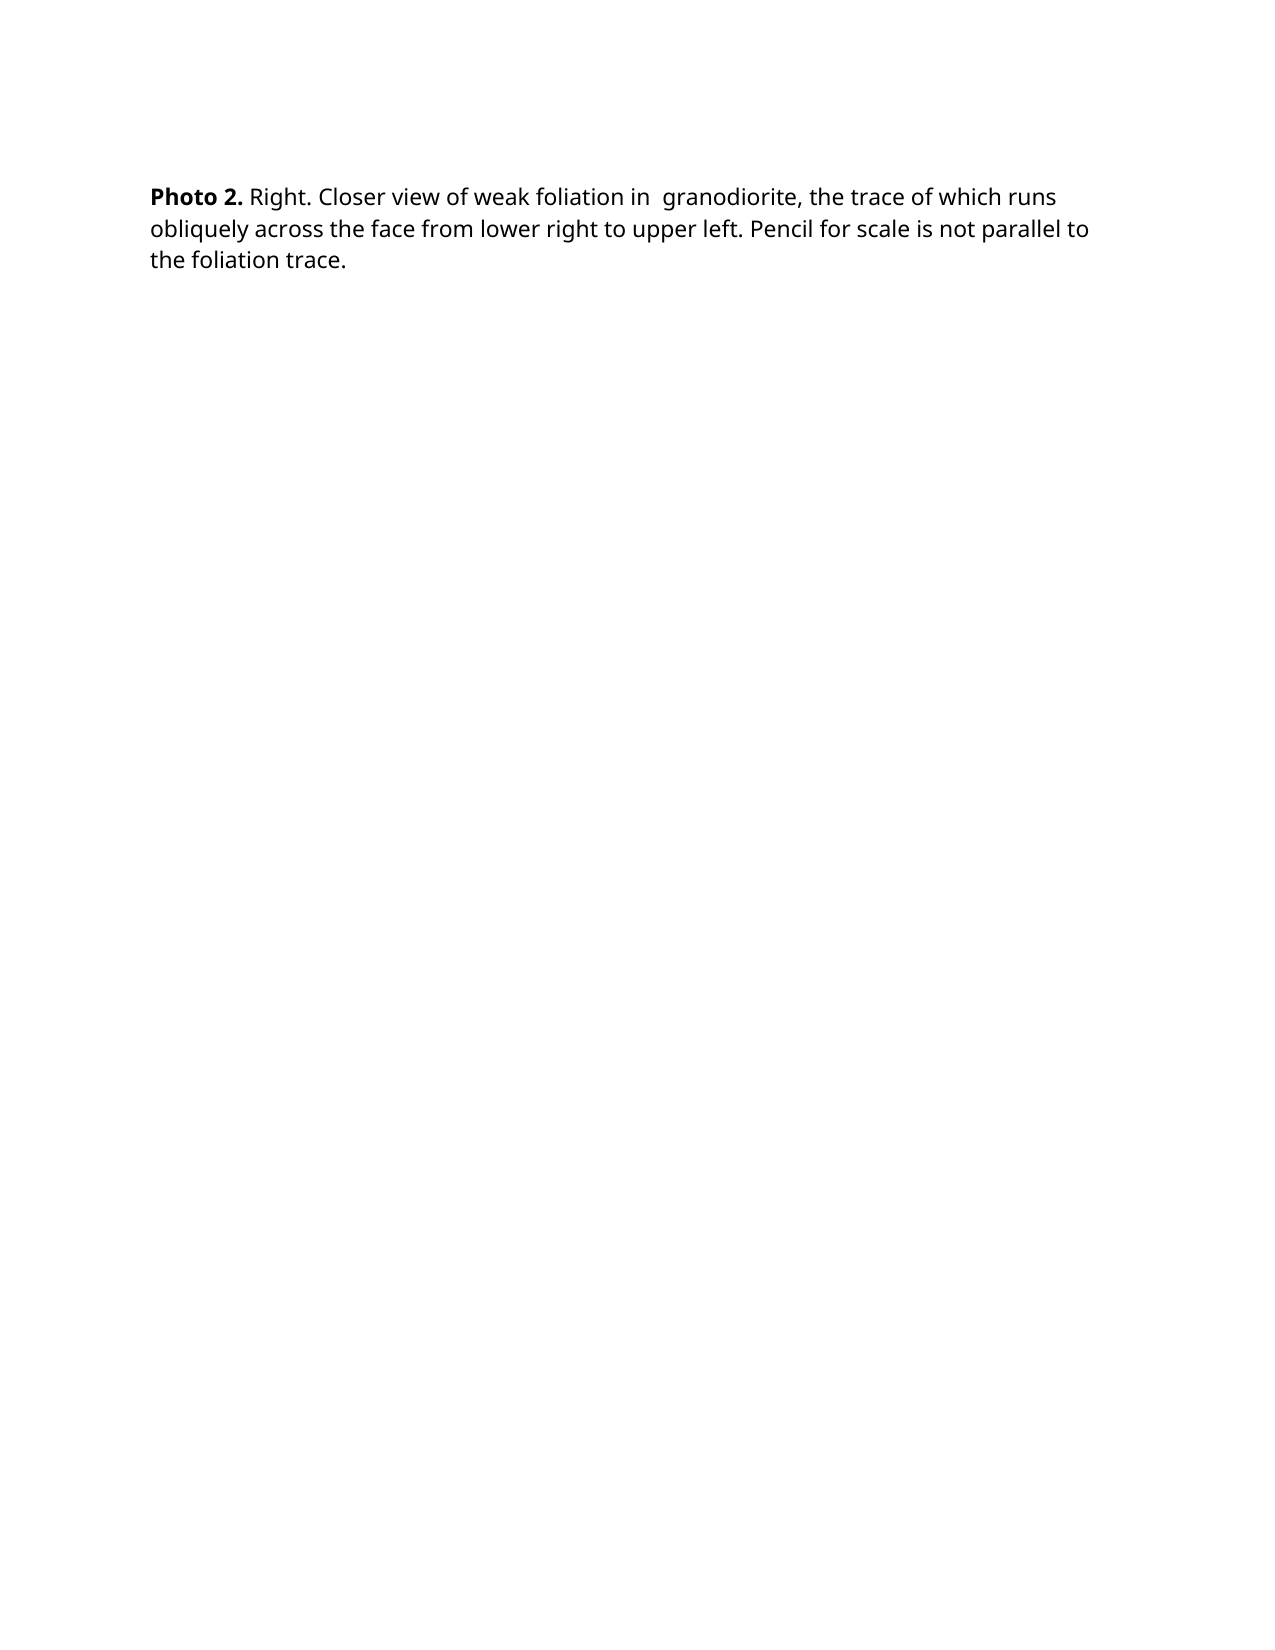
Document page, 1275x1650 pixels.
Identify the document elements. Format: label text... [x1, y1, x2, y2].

text Photo 2. Right. Closer view of weak foliation in granodiorite, the trace of which runs obliquely across the face from lower right to upper left. Pencil for scale is not parallel to the foliation trace. [150, 181, 1125, 275]
